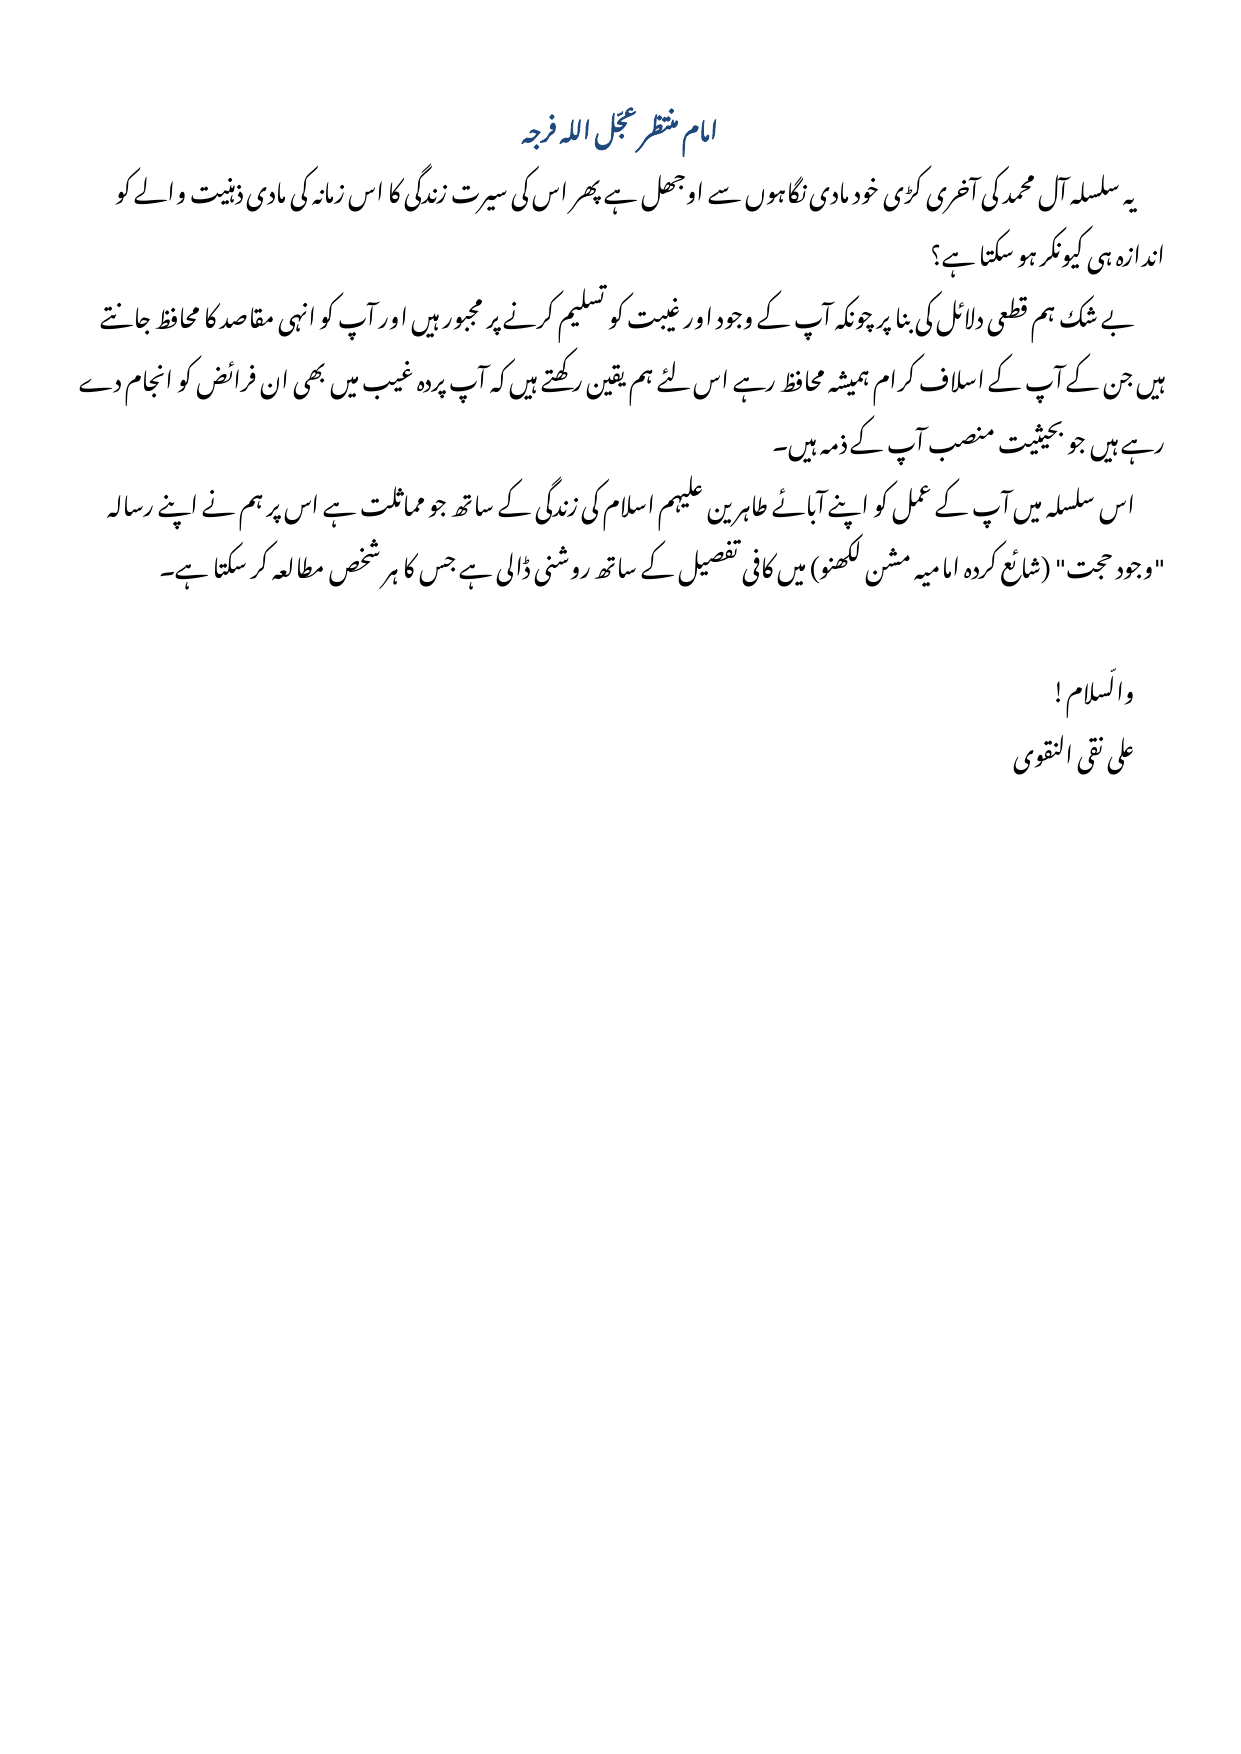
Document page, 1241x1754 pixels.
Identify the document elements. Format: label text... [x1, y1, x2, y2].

text علی نقی النقوی [75, 719, 1165, 781]
text اس سلسلہ میں آپ کے عمل کو اپنے آبائے طاہرین علیہم اسلام کی زندگی کے ساتھ جو مماثلت ہے اس پر ہم نے اپنے رسالہ "وجود حجت" (شائع کردہ امامیہ مشن لکھنو) میں کافی تفصیل کے ساتھ روشنی ڈالی ہے جس کا ہر شخص مطالعہ کر سکتا ہے۔ [75, 469, 1165, 594]
text بے شک ہم قطعی دلائل کی بنا پر چونکہ آپ کے وجود اور غیبت کو تسلیم کرنے پر مجبور ہیں اور آپ کو انہی مقاصد کا محافظ جانتے ہیں جن کے آپ کے اسلاف کرام ہمیشہ محافظ رہے اس لئے ہم یقین رکھتے ہیں کہ آپ پردہ غیب میں بھی ان فرائض کو انجام دے رہے ہیں جو بحیثیت منصب آپ کے ذمہ ہیں۔ [75, 281, 1165, 469]
text یہ سلسلہ آل محمد کی آخری کڑی خود مادی نگاہوں سے اوجھل ہے پھر اس کی سیرت زندگی کا اس زمانہ کی مادی ذہنیت والے کو اندازہ ہی کیونکر ہو سکتا ہے؟ [75, 156, 1165, 281]
subtitle امام منتظر عجّل اللہ فرجہ [75, 94, 1165, 156]
text والّسلام! [75, 656, 1165, 719]
